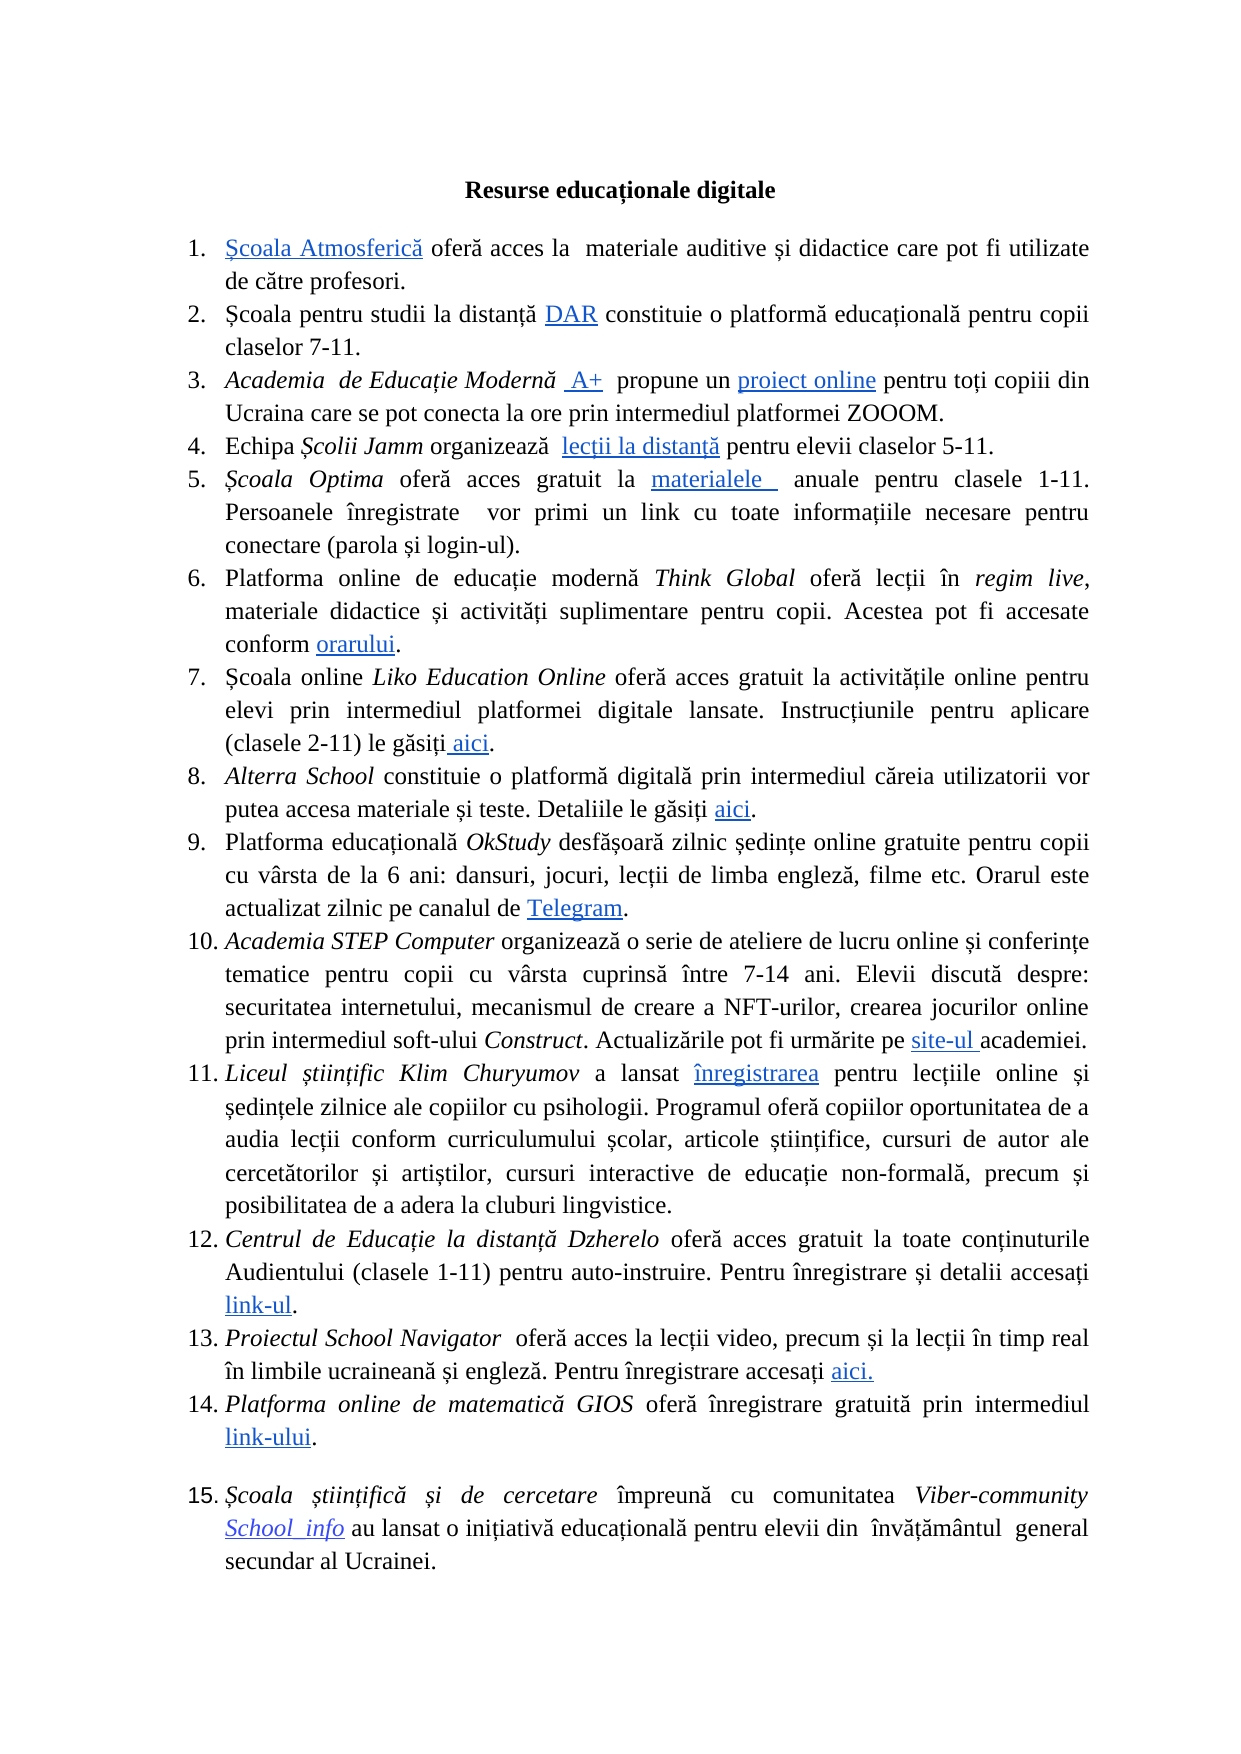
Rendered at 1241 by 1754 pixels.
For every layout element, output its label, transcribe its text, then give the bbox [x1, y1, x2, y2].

list Academia de Educație Modernă A+ propune un proiect online pentru toți copiii din Ucraina care se pot conecta la ore prin intermediul platformei ZOOOM. [187, 365, 1090, 427]
list Platforma online de matematică GIOS oferă înregistrare gratuită prin intermediul link-ului. [187, 1389, 1090, 1451]
list Școala Optima oferă acces gratuit la materialele anuale pentru clasele 1-11. Persoanele înregistrate vor primi un link cu toate informațiile necesare pentru conectare (parola și login-ul). [187, 464, 1090, 559]
list Platforma online de educație modernă Think Global oferă lecții în regim live, materiale didactice și activități suplimentare pentru copii. Acestea pot fi accesate conform orarului. [187, 563, 1090, 658]
list Platforma educațională OkStudy desfășoară zilnic ședințe online gratuite pentru copii cu vârsta de la 6 ani: dansuri, jocuri, lecții de limba engleză, filme etc. Orarul este actualizat zilnic pe canalul de Telegram. [187, 827, 1090, 922]
list Liceul științific Klim Churyumov a lansat înregistrarea pentru lecțiile online și ședințele zilnice ale copiilor cu psihologii. Programul oferă copiilor oportunitatea de a audia lecții conform curriculumului școlar, articole științifice, cursuri de autor ale cercetătorilor și artiștilor, cursuri interactive de educație non-formală, precum și posibilitatea de a adera la cluburi lingvistice. [187, 1058, 1090, 1219]
list Școala Atmosferică oferă acces la materiale auditive și didactice care pot fi utilizate de către profesori. [187, 233, 1090, 295]
list Academia STEP Computer organizează o serie de ateliere de lucru online și conferințe tematice pentru copii cu vârsta cuprinsă între 7-14 ani. Elevii discută despre: securitatea internetului, mecanismul de creare a NFT-urilor, crearea jocurilor online prin intermediul soft-ului Construct. Actualizările pot fi urmărite pe site-ul academiei. [187, 926, 1090, 1054]
list Centrul de Educație la distanță Dzherelo oferă acces gratuit la toate conținuturile Audientului (clasele 1-11) pentru auto-instruire. Pentru înregistrare și detalii accesați link-ul. [187, 1224, 1090, 1318]
list Școala online Liko Education Online oferă acces gratuit la activitățile online pentru elevi prin intermediul platformei digitale lansate. Instrucțiunile pentru aplicare (clasele 2-11) le găsiți aici. [187, 662, 1090, 757]
list Școala pentru studii la distanță DAR constituie o platformă educațională pentru copii claselor 7-11. [187, 299, 1090, 361]
list Echipa Școlii Jamm organizează lecții la distanță pentru elevii claselor 5-11. [187, 431, 1090, 460]
text Resurse educaționale digitale [150, 175, 1090, 204]
list Proiectul School Navigator oferă acces la lecții video, precum și la lecții în timp real în limbile ucraineană și engleză. Pentru înregistrare accesați aici. [187, 1323, 1090, 1384]
list Alterra School constituie o platformă digitală prin intermediul căreia utilizatorii vor putea accesa materiale și teste. Detaliile le găsiți aici. [187, 761, 1090, 823]
list Școala științifică și de cercetare împreună cu comunitatea Viber-community au lansat o inițiativă educațională pentru elevii din învățământul general secundar al Ucrainei. [187, 1480, 1090, 1574]
